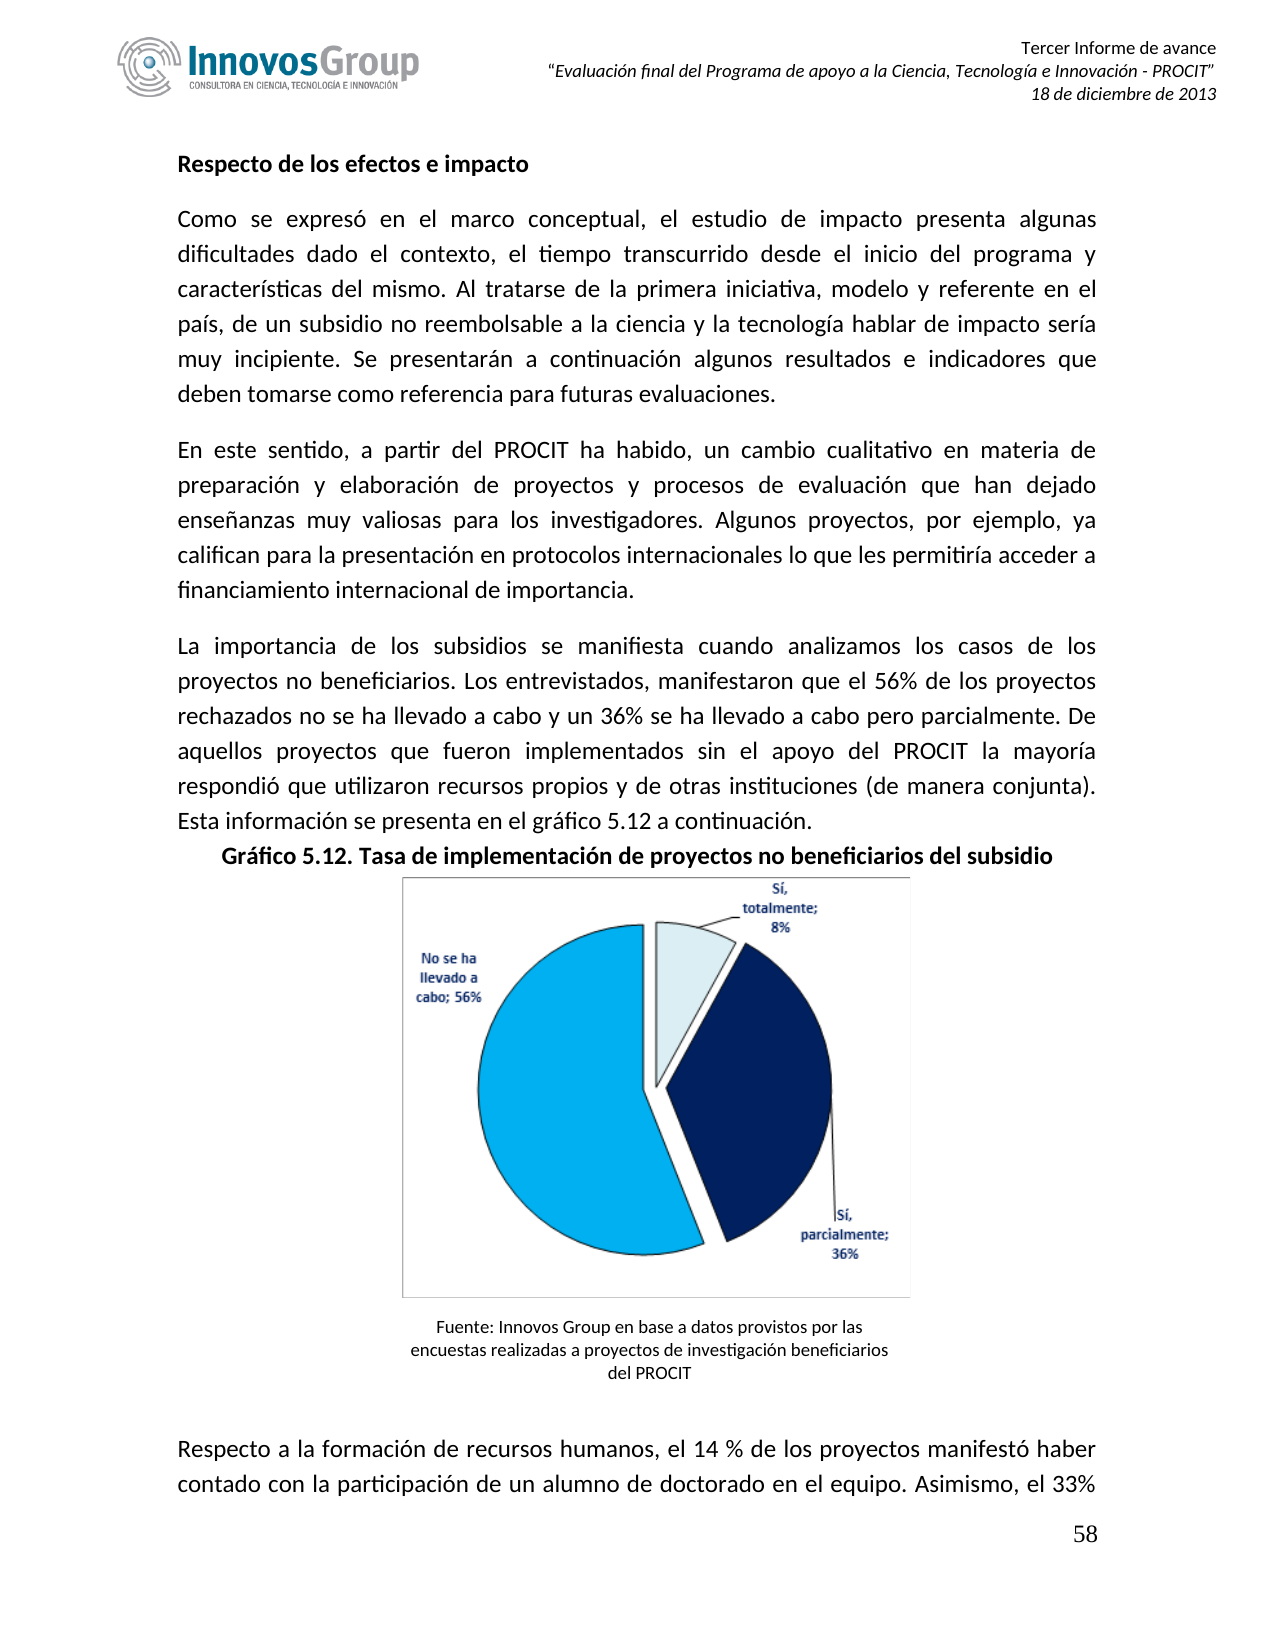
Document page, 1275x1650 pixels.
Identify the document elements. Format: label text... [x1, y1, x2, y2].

list En este sentido, a partir del PROCIT ha habido, un cambio cualitativo en materia de preparación y elaboración de proyectos y procesos de evaluación que han dejado enseñanzas muy valiosas para los investigadores. Algunos proyectos, por ejemplo, ya califican para la presentación en protocolos internacionales lo que les permitiría acceder a financiamiento internacional de importancia. [177, 434, 1098, 605]
list La importancia de los subsidios se manifiesta cuando analizamos los casos de los proyectos no beneficiarios. Los entrevistados, manifestaron que el 56% de los proyectos rechazados no se ha llevado a cabo y un 36% se ha llevado a cabo pero parcialmente. De aquellos proyectos que fueron implementados sin el apoyo del PROCIT la mayoría respondió que utilizaron recursos propios y de otras instituciones (de manera conjunta). Esta información se presenta en el gráfico 5.12 a continuación. [177, 630, 1098, 836]
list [177, 1433, 1098, 1498]
list Respecto de los efectos e impacto [177, 148, 1098, 178]
picture [117, 37, 419, 97]
list Gráfico 5.12. Tasa de implementación de proyectos no beneficiarios del subsidio [177, 840, 1098, 871]
text Fuente: Innovos Group en base a datos provistos por las encuestas realizadas a proyectos de investigación beneficiarios del PROCIT [399, 1315, 901, 1384]
list Como se expresó en el marco conceptual, el estudio de impacto presenta algunas dificultades dado el contexto, el tiempo transcurrido desde el inicio del programa y características del mismo. Al tratarse de la primera iniciativa, modelo y referente en el país, de un subsidio no reembolsable a la ciencia y la tecnología hablar de impacto sería muy incipiente. Se presentarán a continuación algunos resultados e indicadores que deben tomarse como referencia para futuras evaluaciones. [177, 203, 1098, 409]
